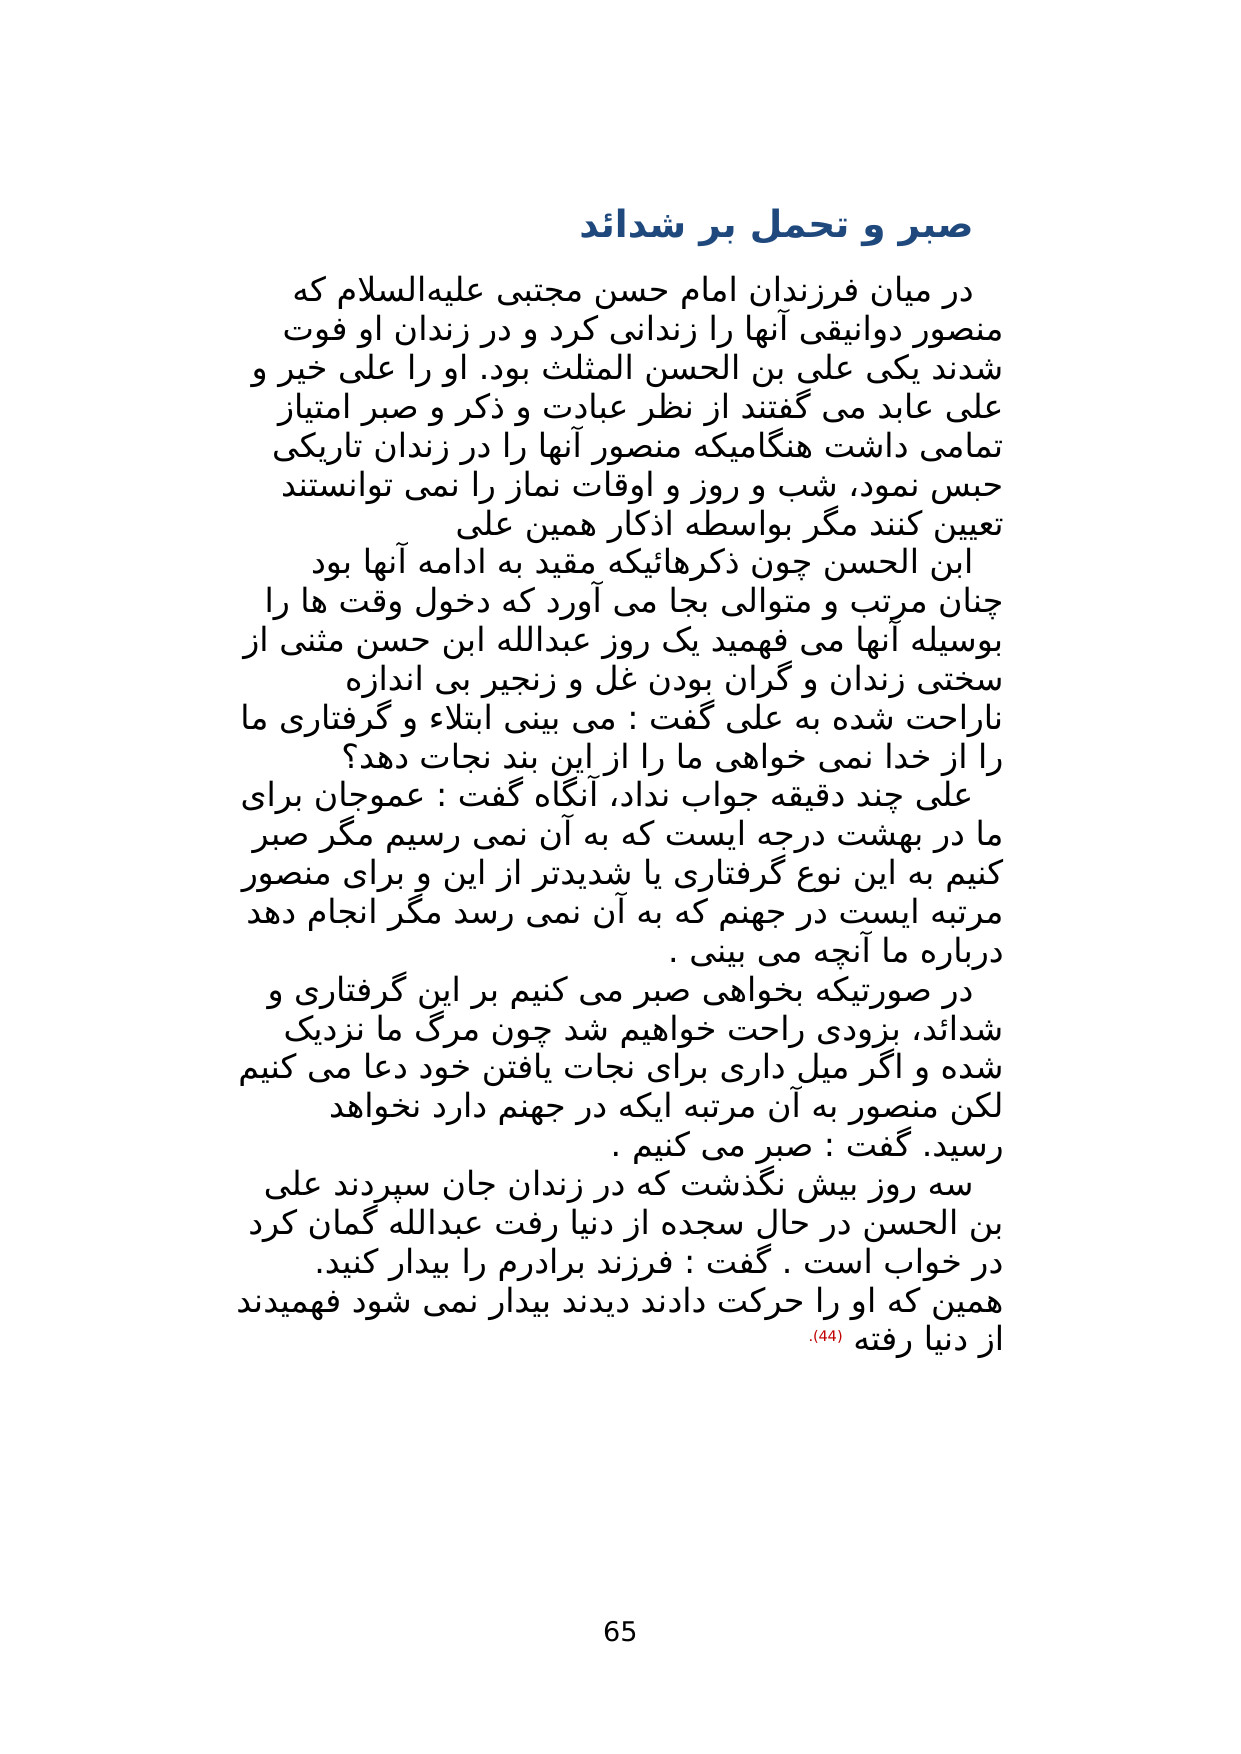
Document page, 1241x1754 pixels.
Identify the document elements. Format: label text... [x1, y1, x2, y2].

subtitle صبر و تحمل بر شدائد [236, 202, 1004, 246]
text در صورتیکه بخواهی صبر می کنیم بر این گرفتاری و شدائد، بزودی راحت خواهیم شد چون مرگ ما نزدیک شده و اگر میل داری برای نجات یافتن خود دعا می کنیم لکن منصور به آن مرتبه ایکه در جهنم دارد نخواهد رسید. گفت : صبر می کنیم . [236, 970, 1004, 1164]
text علی چند دقیقه جواب نداد، آنگاه گفت : عموجان برای ما در بهشت درجه ایست که به آن نمی رسیم مگر صبر کنیم به این نوع گرفتاری یا شدیدتر از این و برای منصور مرتبه ایست در جهنم که به آن نمی رسد مگر انجام دهد درباره ما آنچه می بینی . [236, 776, 1004, 970]
text ابن الحسن چون ذکرهائیکه مقید به ادامه آنها بود چنان مرتب و متوالی بجا می آورد که دخول وقت ها را بوسیله آنها می فهمید یک روز عبدالله ابن حسن مثنی از سختی زندان و گران بودن غل و زنجیر بی اندازه ناراحت شده به علی گفت : می بینی ابتلاء و گرفتاری ما را از خدا نمی خواهی ما را از این بند نجات دهد؟ [236, 543, 1004, 776]
text سه روز بیش نگذشت که در زندان جان سپردند علی بن الحسن در حال سجده از دنیا رفت عبدالله گمان کرد در خواب است . گفت : فرزند برادرم را بیدار کنید. همین که او را حرکت دادند دیدند بیدار نمی شود فهمیدند از دنیا رفته (44). [236, 1164, 1004, 1359]
text در میان فرزندان امام حسن مجتبی عليه‌السلام که منصور دوانیقی آنها را زندانی کرد و در زندان او فوت شدند یکی علی بن الحسن المثلث بود. او را علی خیر و علی عابد می گفتند از نظر عبادت و ذکر و صبر امتیاز تمامی داشت هنگامیکه منصور آنها را در زندان تاریکی حبس نمود، شب و روز و اوقات نماز را نمی توانستند تعیین کنند مگر بواسطه اذکار همین علی [236, 271, 1004, 543]
